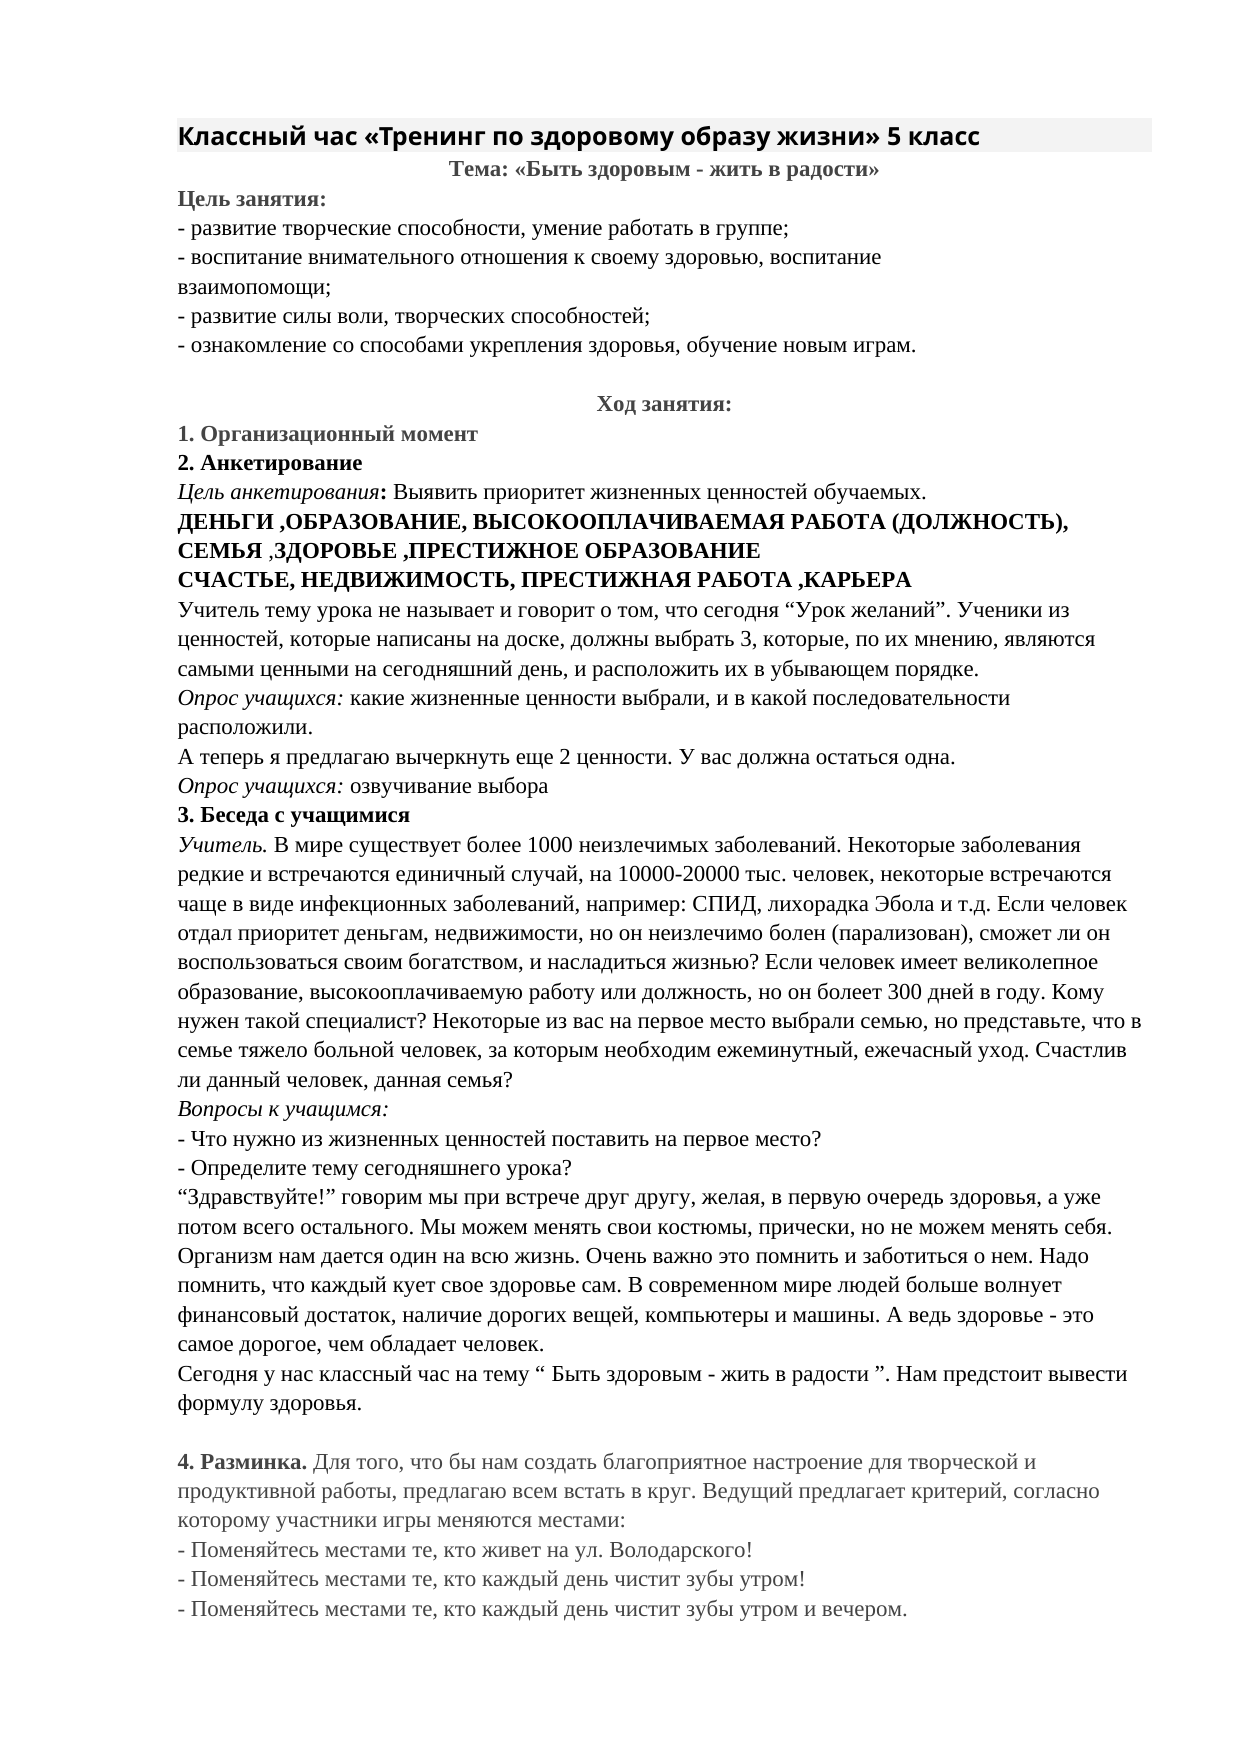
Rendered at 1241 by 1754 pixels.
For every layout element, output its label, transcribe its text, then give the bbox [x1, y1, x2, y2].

text Цель анкетирования: Выявить приоритет жизненных ценностей обучаемых. [177, 475, 1152, 505]
text Учитель. В мире существует более 1000 неизлечимых заболеваний. Некоторые заболевания редкие и встречаются единичный случай, на 10000-20000 тыс. человек, некоторые встречаются чаще в виде инфекционных заболеваний, например: СПИД, лихорадка Эбола и т.д. Если человек отдал приоритет деньгам, недвижимости, но он неизлечимо болен (парализован), сможет ли он воспользоваться своим богатством, и насладиться жизнью? Если человек имеет великолепное образование, высокооплачиваемую работу или должность, но он болеет 300 дней в году. Кому нужен такой специалист? Некоторые из вас на первое место выбрали семью, но представьте, что в семье тяжело больной человек, за которым необходим ежеминутный, ежечасный уход. Счастлив ли данный человек, данная семья? [177, 828, 1152, 1092]
text “Здравствуйте!” говорим мы при встрече друг другу, желая, в первую очередь здоровья, а уже потом всего остального. Мы можем менять свои костюмы, прически, но не можем менять себя. Организм нам дается один на всю жизнь. Очень важно это помнить и заботиться о нем. Надо помнить, что каждый кует свое здоровье сам. В современном мире людей больше волнует финансовый достаток, наличие дорогих вещей, компьютеры и машины. А ведь здоровье - это самое дорогое, чем обладает человек. [177, 1180, 1152, 1357]
text 1. Организационный момент [177, 417, 1152, 446]
text 4. Разминка. Для того, что бы нам создать благоприятное настроение для творческой и продуктивной работы, предлагаю всем встать в круг. Ведущий предлагает критерий, согласно которому участники игры меняются местами: [177, 1445, 1152, 1533]
text 2. Анкетирование [177, 446, 1152, 475]
text СЧАСТЬЕ, НЕДВИЖИМОСТЬ, ПРЕСТИЖНАЯ РАБОТА ,КАРЬЕРА [177, 563, 1152, 593]
text - Что нужно из жизненных ценностей поставить на первое место? [177, 1122, 1152, 1151]
text Классный час «Тренинг по здоровому образу жизни» 5 класс [177, 118, 1152, 152]
text - развитие творческие способности, умение работать в группе; [177, 211, 1152, 240]
text Сегодня у нас классный час на тему “ Быть здоровым - жить в радости ”. Нам предстоит вывести формулу здоровья. [177, 1357, 1152, 1415]
text Тема: «Быть здоровым - жить в радости» [177, 152, 1152, 182]
text 3. Беседа с учащимися [177, 798, 1152, 828]
text Вопросы к учащимся: [177, 1092, 1152, 1122]
text СЕМЬЯ ,ЗДОРОВЬЕ ,ПРЕСТИЖНОЕ ОБРАЗОВАНИЕ [177, 534, 1152, 563]
text взаимопомощи; [177, 270, 1152, 299]
text - Поменяйтесь местами те, кто каждый день чистит зубы утром и вечером. [177, 1592, 1152, 1621]
text - Определите тему сегодняшнего урока? [177, 1151, 1152, 1180]
text - Поменяйтесь местами те, кто каждый день чистит зубы утром! [177, 1562, 1152, 1592]
text Учитель тему урока не называет и говорит о том, что сегодня “Урок желаний”. Ученики из ценностей, которые написаны на доске, должны выбрать 3, которые, по их мнению, являются самыми ценными на сегодняшний день, и расположить их в убывающем порядке. [177, 593, 1152, 681]
text Опрос учащихся: озвучивание выбора [177, 769, 1152, 798]
text ДЕНЬГИ ,ОБРАЗОВАНИЕ, ВЫСОКООПЛАЧИВАЕМАЯ РАБОТА (ДОЛЖНОСТЬ), [177, 505, 1152, 534]
text - развитие силы воли, творческих способностей; [177, 299, 1152, 328]
text Опрос учащихся: какие жизненные ценности выбрали, и в какой последовательности расположили. [177, 681, 1152, 740]
text А теперь я предлагаю вычеркнуть еще 2 ценности. У вас должна остаться одна. [177, 740, 1152, 769]
text - ознакомление со способами укрепления здоровья, обучение новым играм. [177, 328, 1152, 358]
text Ход занятия: [177, 387, 1152, 417]
text - Поменяйтесь местами те, кто живет на ул. Володарского! [177, 1533, 1152, 1562]
text - воспитание внимательного отношения к своему здоровью, воспитание [177, 240, 1152, 270]
text Цель занятия: [177, 182, 1152, 211]
